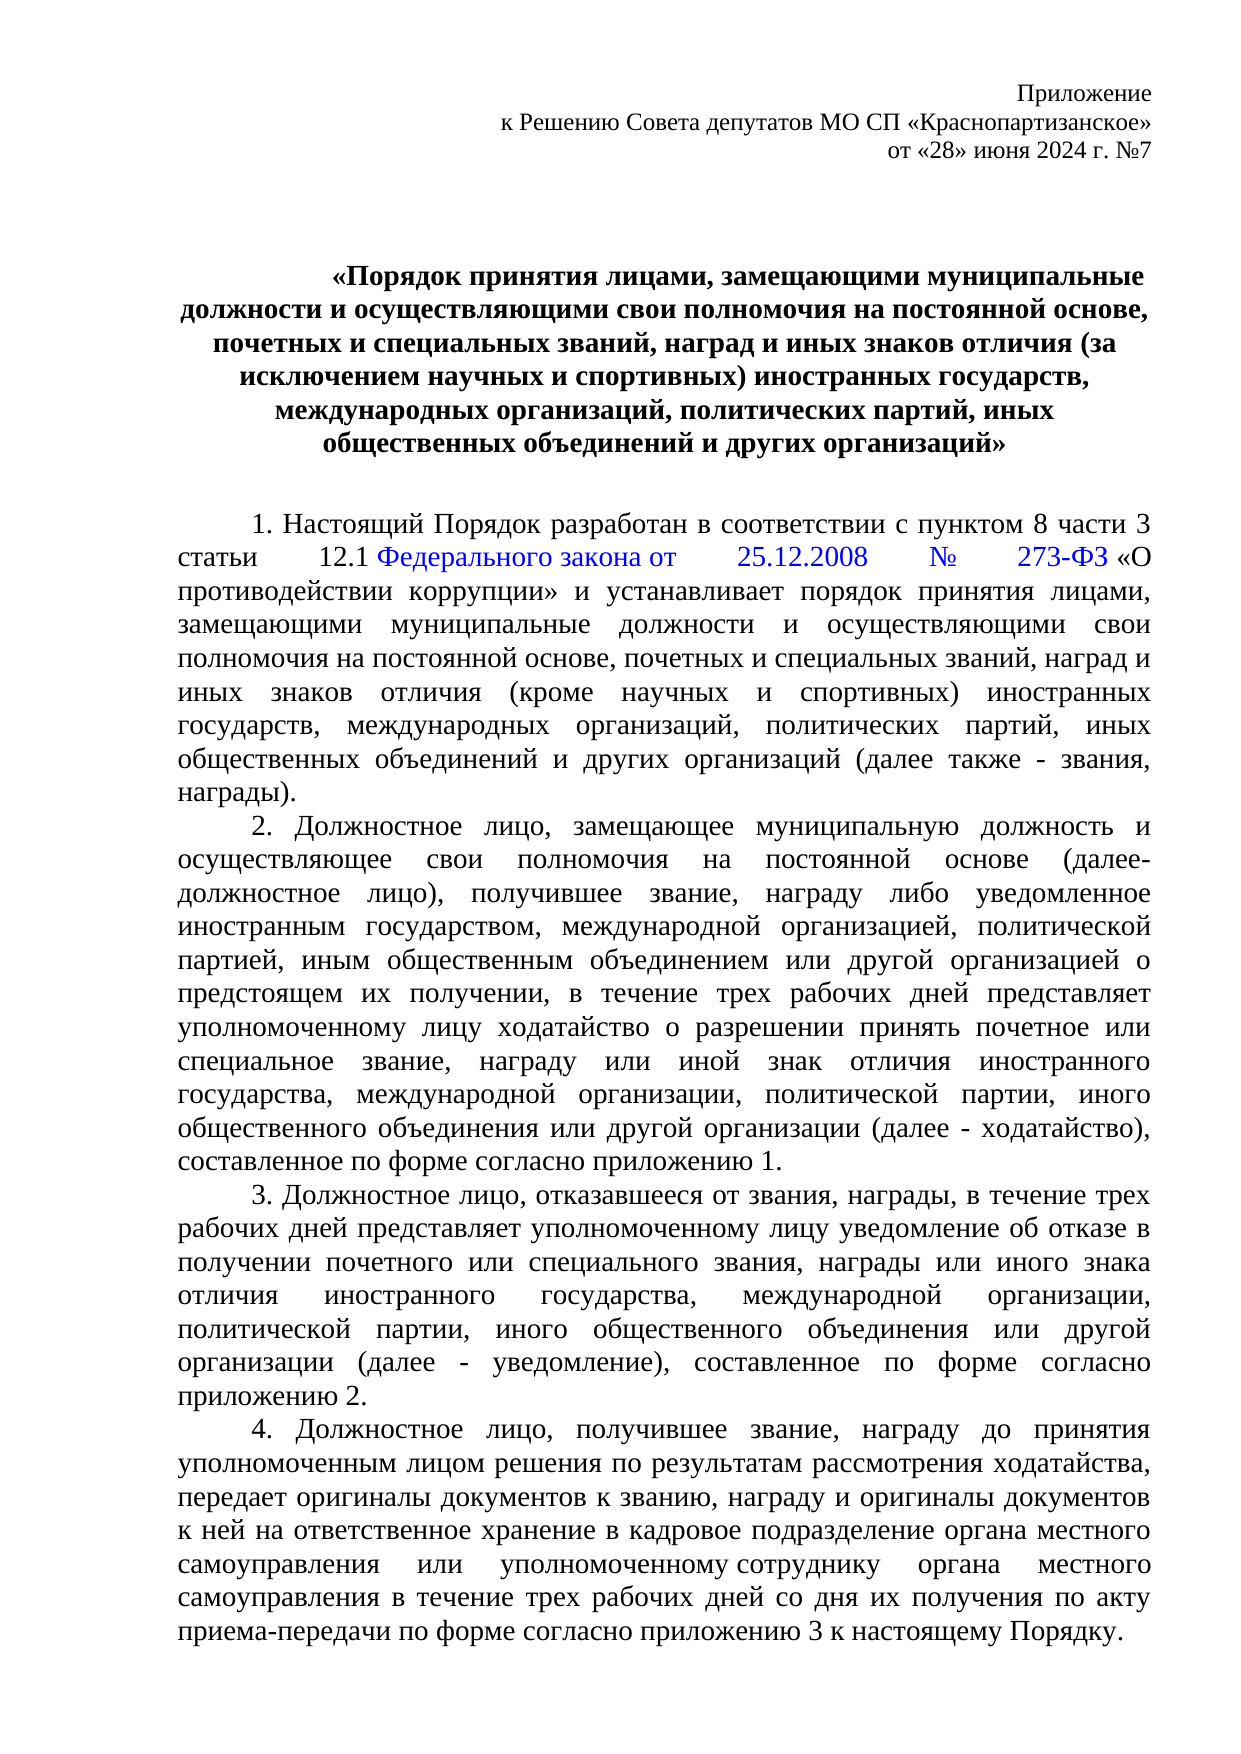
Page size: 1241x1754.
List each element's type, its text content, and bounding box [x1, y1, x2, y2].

text 3. Должностное лицо, отказавшееся от звания, награды, в течение трех рабочих дней представляет уполномоченному лицу уведомление об отказе в получении почетного или специального звания, награды или иного знака отличия иностранного государства, международной организации, политической партии, иного общественного объединения или другой организации (далее - уведомление), составленное по форме согласно приложению 2. [177, 1177, 1152, 1412]
text 4. Должностное лицо, получившее звание, награду до принятия уполномоченным лицом решения по результатам рассмотрения ходатайства, передает оригиналы документов к званию, награду и оригиналы документов к ней на ответственное хранение в кадровое подразделение органа местного самоуправления или уполномоченному сотруднику органа местного самоуправления в течение трех рабочих дней со дня их получения по акту приема-передачи по форме согласно приложению 3 к настоящему Порядку. [177, 1412, 1152, 1646]
text Приложение [177, 78, 1152, 107]
text к Решению Совета депутатов МО СП «Краснопартизанское» [177, 107, 1152, 135]
text от «28» июня 2024 г. №7 [177, 135, 1152, 164]
text 2. Должностное лицо, замещающее муниципальную должность и осуществляющее свои полномочия на постоянной основе (далее-должностное лицо), получившее звание, награду либо уведомленное иностранным государством, международной организацией, политической партией, иным общественным объединением или другой организацией о предстоящем их получении, в течение трех рабочих дней представляет уполномоченному лицу ходатайство о разрешении принять почетное или специальное звание, награду или иной знак отличия иностранного государства, международной организации, политической партии, иного общественного объединения или другой организации (далее - ходатайство), составленное по форме согласно приложению 1. [177, 808, 1152, 1177]
text 1. Настоящий Порядок разработан в соответствии с пунктом 8 части 3 статьи 12.1 Федерального закона от 25.12.2008 № 273-ФЗ «О противодействии коррупции» и устанавливает порядок принятия лицами, замещающими муниципальные должности и осуществляющими свои полномочия на постоянной основе, почетных и специальных званий, наград и иных знаков отличия (кроме научных и спортивных) иностранных государств, международных организаций, политических партий, иных общественных объединений и других организаций (далее также - звания, награды). [177, 506, 1152, 808]
text «Порядок принятия лицами, замещающими муниципальные должности и осуществляющими свои полномочия на постоянной основе, почетных и специальных званий, наград и иных знаков отличия (за исключением научных и спортивных) иностранных государств, международных организаций, политических партий, иных общественных объединений и других организаций» [177, 258, 1152, 459]
